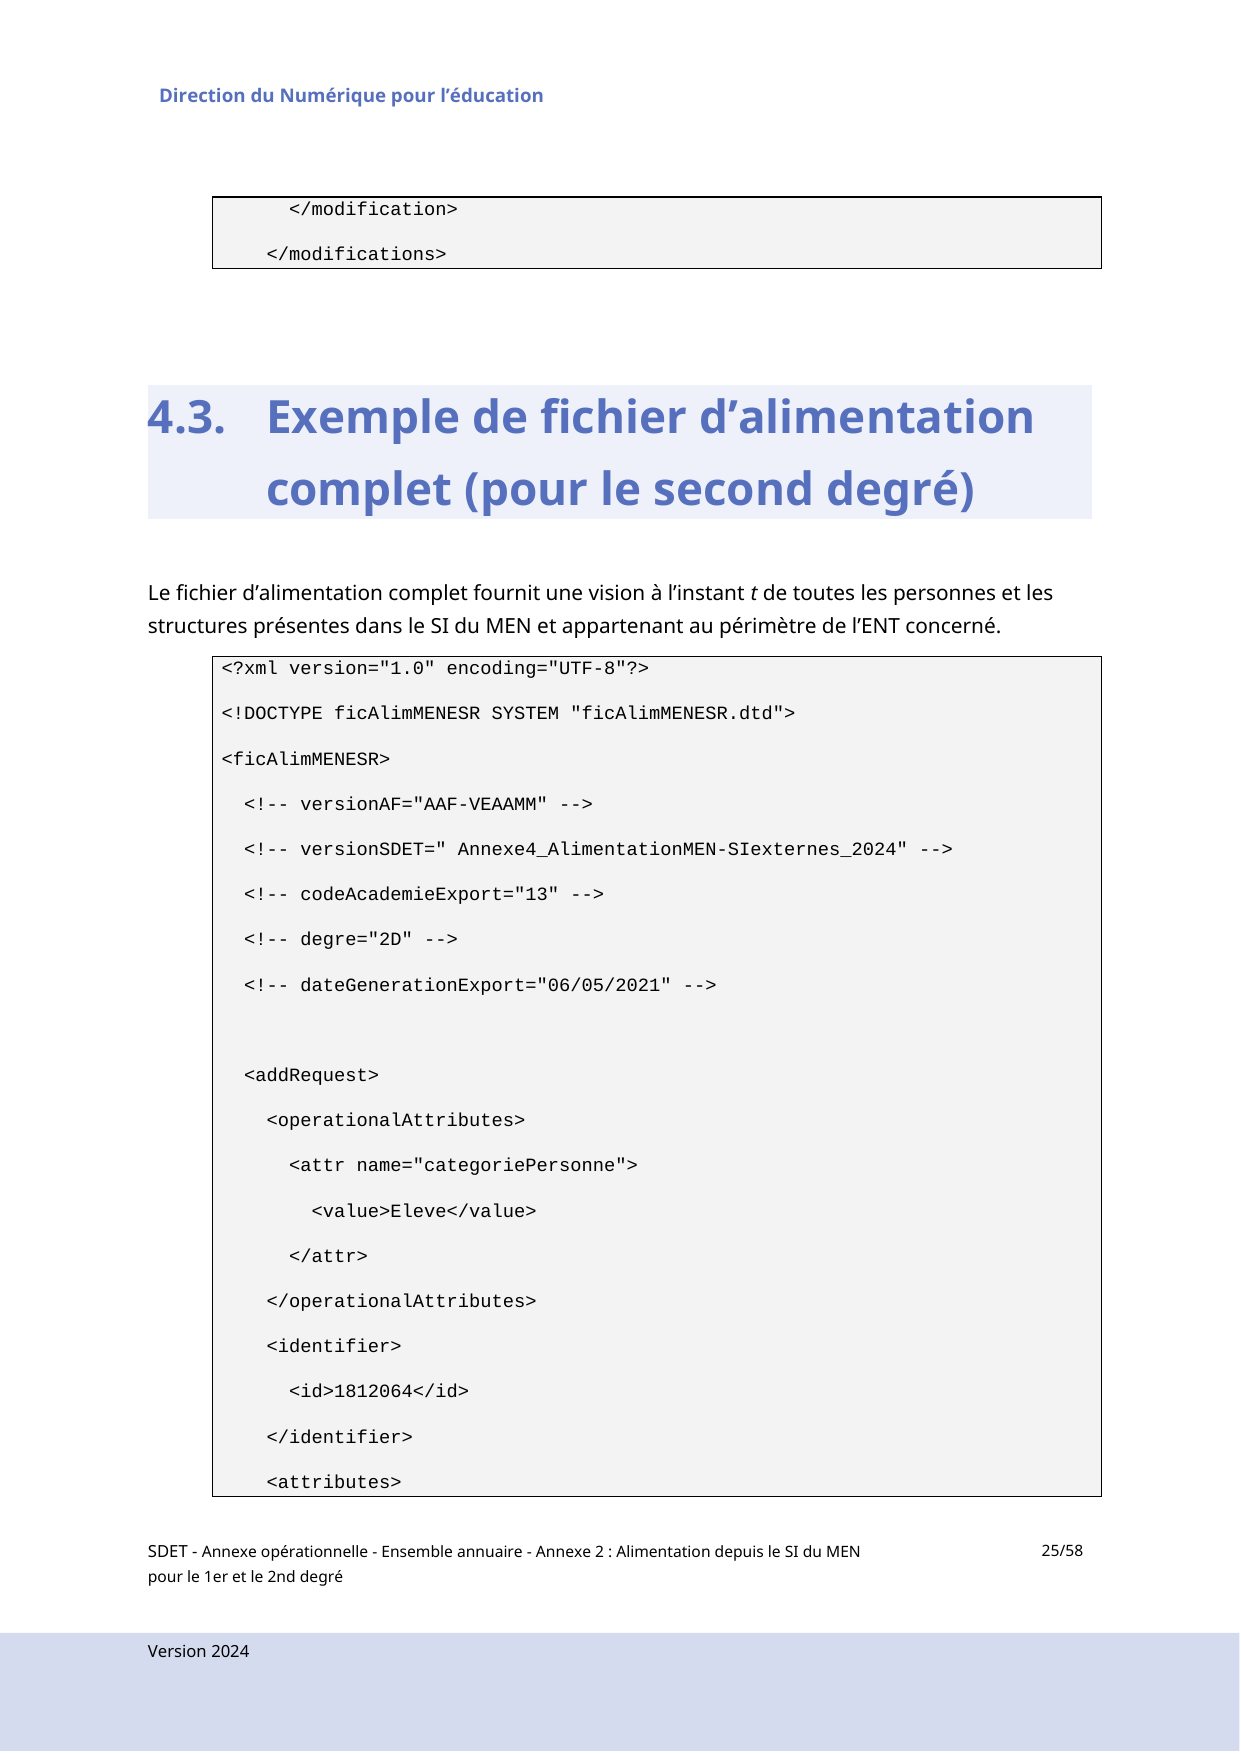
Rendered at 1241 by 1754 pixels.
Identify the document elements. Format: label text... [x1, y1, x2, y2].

text </attr> [213, 1243, 1101, 1268]
text <!-- degre="2D" --> [213, 927, 1101, 951]
text <!DOCTYPE ficAlimMENESR SYSTEM "ficAlimMENESR.dtd"> [213, 701, 1101, 725]
text <attributes> [213, 1469, 1101, 1496]
text <identifier> [213, 1334, 1101, 1358]
text <id>1812064</id> [213, 1379, 1101, 1403]
text </modifications> [213, 242, 1101, 268]
text <?xml version="1.0" encoding="UTF-8"?> [213, 657, 1101, 680]
text </modification> [213, 198, 1101, 221]
text <!-- codeAcademieExport="13" --> [213, 882, 1101, 906]
text <value>Eleve</value> [213, 1198, 1101, 1223]
text </identifier> [213, 1424, 1101, 1449]
text <!-- dateGenerationExport="06/05/2021" --> [213, 972, 1101, 997]
text <addRequest> [213, 1063, 1101, 1087]
text </operationalAttributes> [213, 1289, 1101, 1313]
text <!-- versionSDET=" Annexe4_AlimentationMEN-SIexternes_2024" --> [213, 837, 1101, 861]
text <!-- versionAF="AAF-VEAAMM" --> [213, 791, 1101, 816]
text <ficAlimMENESR> [213, 746, 1101, 771]
text <attr name="categoriePersonne"> [213, 1153, 1101, 1177]
text Le fichier d’alimentation complet fournit une vision à l’instant t de toutes les personnes et les structures présentes dans le SI du MEN et appartenant au périmètre de l’ENT concerné. [148, 578, 1092, 639]
subtitle Exemple de fichier d’alimentation complet (pour le second degré) [148, 385, 1092, 519]
text <operationalAttributes> [213, 1108, 1101, 1132]
